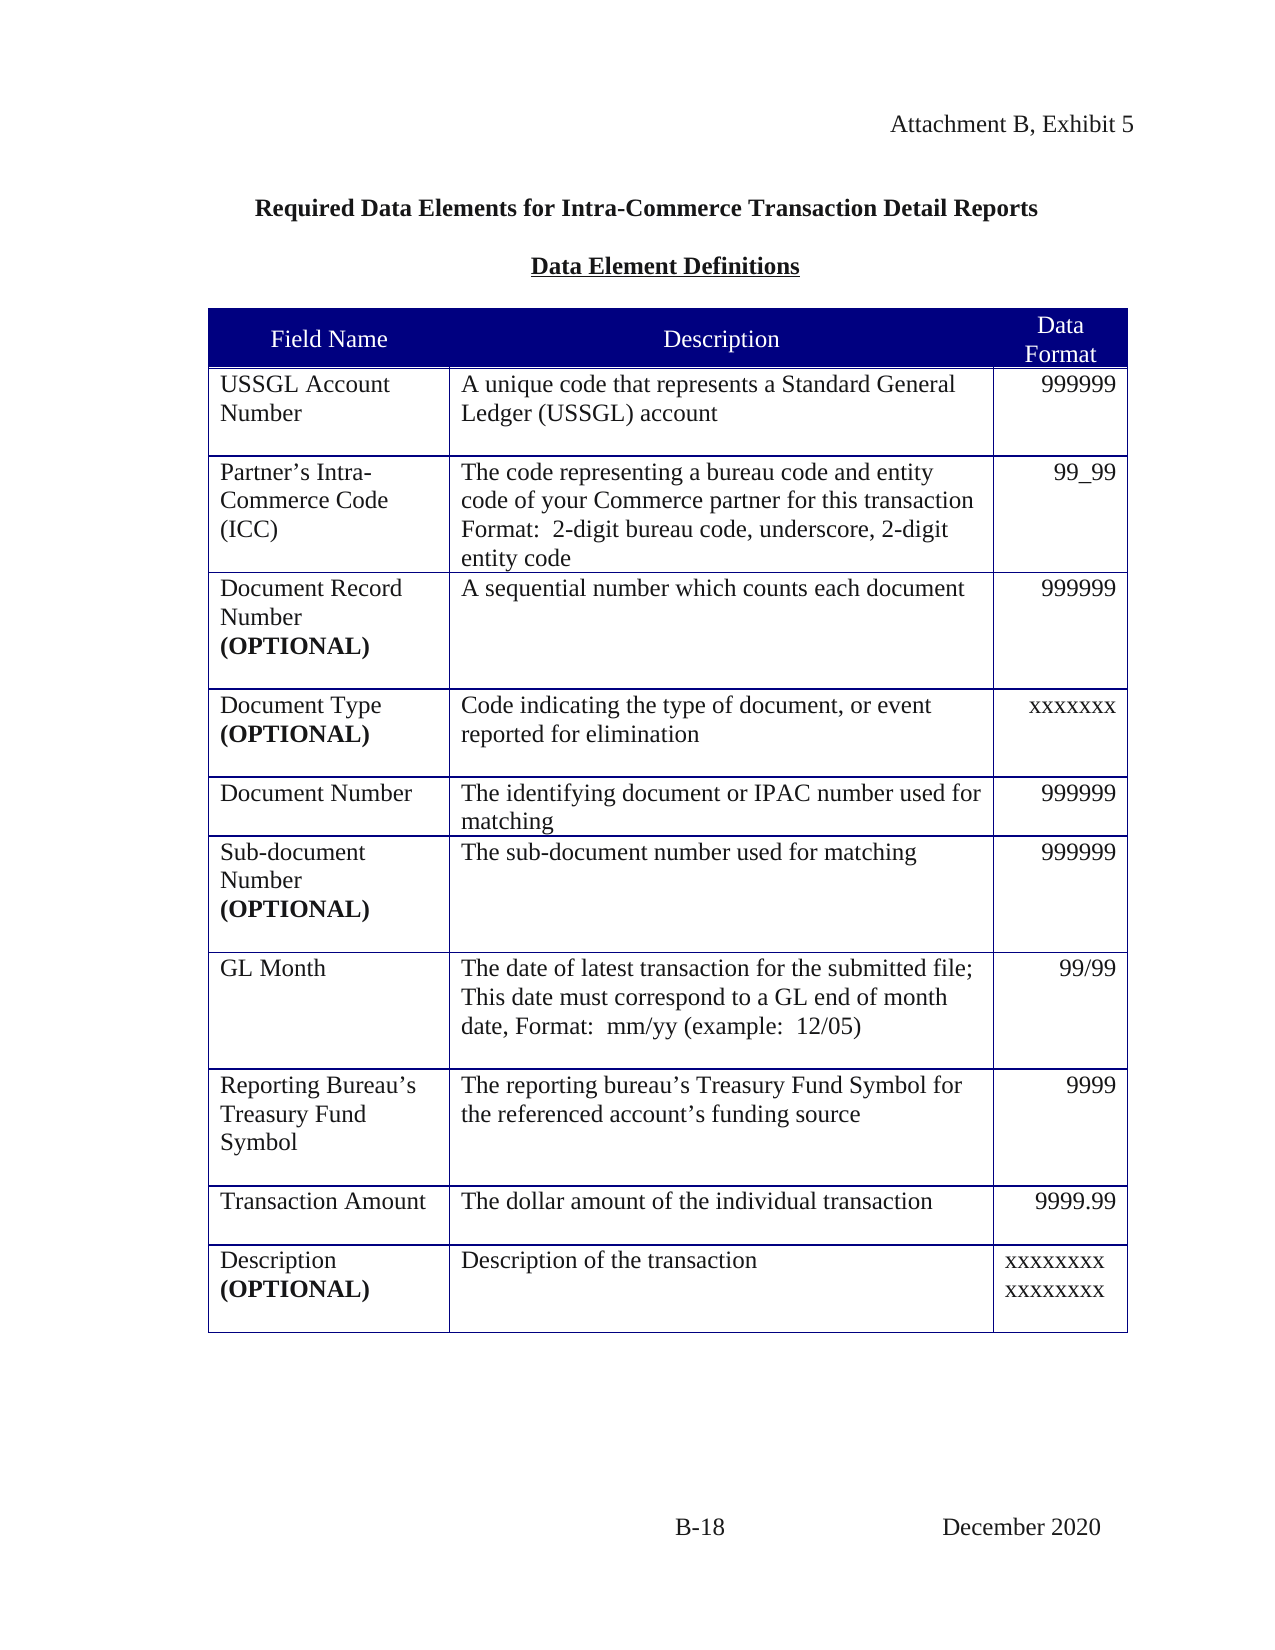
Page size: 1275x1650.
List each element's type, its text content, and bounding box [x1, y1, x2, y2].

table_cell The dollar amount of the individual transaction [450, 1187, 993, 1244]
table_cell xxxxxxx [994, 690, 1127, 776]
table_cell 9999.99 [994, 1187, 1127, 1244]
table_cell A sequential number which counts each document [450, 573, 993, 688]
table_cell xxxxxxxxxxxxxxxx [994, 1246, 1127, 1332]
table_cell The sub-document number used for matching [450, 837, 993, 952]
table_cell The reporting bureau’s Treasury Fund Symbol for the referenced account’s funding source [450, 1070, 993, 1185]
table_header Field Name [209, 310, 449, 367]
table_cell The date of latest transaction for the submitted file; This date must correspond to a GL end of month date, Format: mm/yy (example: 12/05) [450, 953, 993, 1068]
table_header Data Format [994, 310, 1127, 367]
table_cell USSGL Account Number [209, 369, 449, 455]
table_cell 999999 [994, 778, 1127, 835]
table_cell Document Record Number (OPTIONAL) [209, 573, 449, 688]
table_cell 99/99 [994, 953, 1127, 1068]
table_cell Partner’s Intra-Commerce Code (ICC) [209, 457, 449, 572]
table_cell Document Type (OPTIONAL) [209, 690, 449, 776]
table_cell 99_99 [994, 457, 1127, 572]
table_cell A unique code that represents a Standard General Ledger (USSGL) account [450, 369, 993, 455]
table_cell The identifying document or IPAC number used for matching [450, 778, 993, 835]
table_cell 999999 [994, 573, 1127, 688]
text Data Element Definitions [196, 251, 1134, 279]
table_cell Description (OPTIONAL) [209, 1246, 449, 1332]
table_cell 999999 [994, 369, 1127, 455]
table_cell Code indicating the type of document, or event reported for elimination [450, 690, 993, 776]
table_cell Document Number [209, 778, 449, 835]
table_cell Transaction Amount [209, 1187, 449, 1244]
table_cell Description of the transaction [450, 1246, 993, 1332]
table_cell The code representing a bureau code and entity code of your Commerce partner for this transaction Format: 2-digit bureau code, underscore, 2-digit entity code [450, 457, 993, 572]
table_header Description [450, 310, 993, 367]
table_cell GL Month [209, 953, 449, 1068]
table_cell 999999 [994, 837, 1127, 952]
table_cell Sub-document Number (OPTIONAL) [209, 837, 449, 952]
text Required Data Elements for Intra-Commerce Transaction Detail Reports [159, 193, 1134, 222]
table_cell 9999 [994, 1070, 1127, 1185]
table_cell Reporting Bureau’s Treasury Fund Symbol [209, 1070, 449, 1185]
